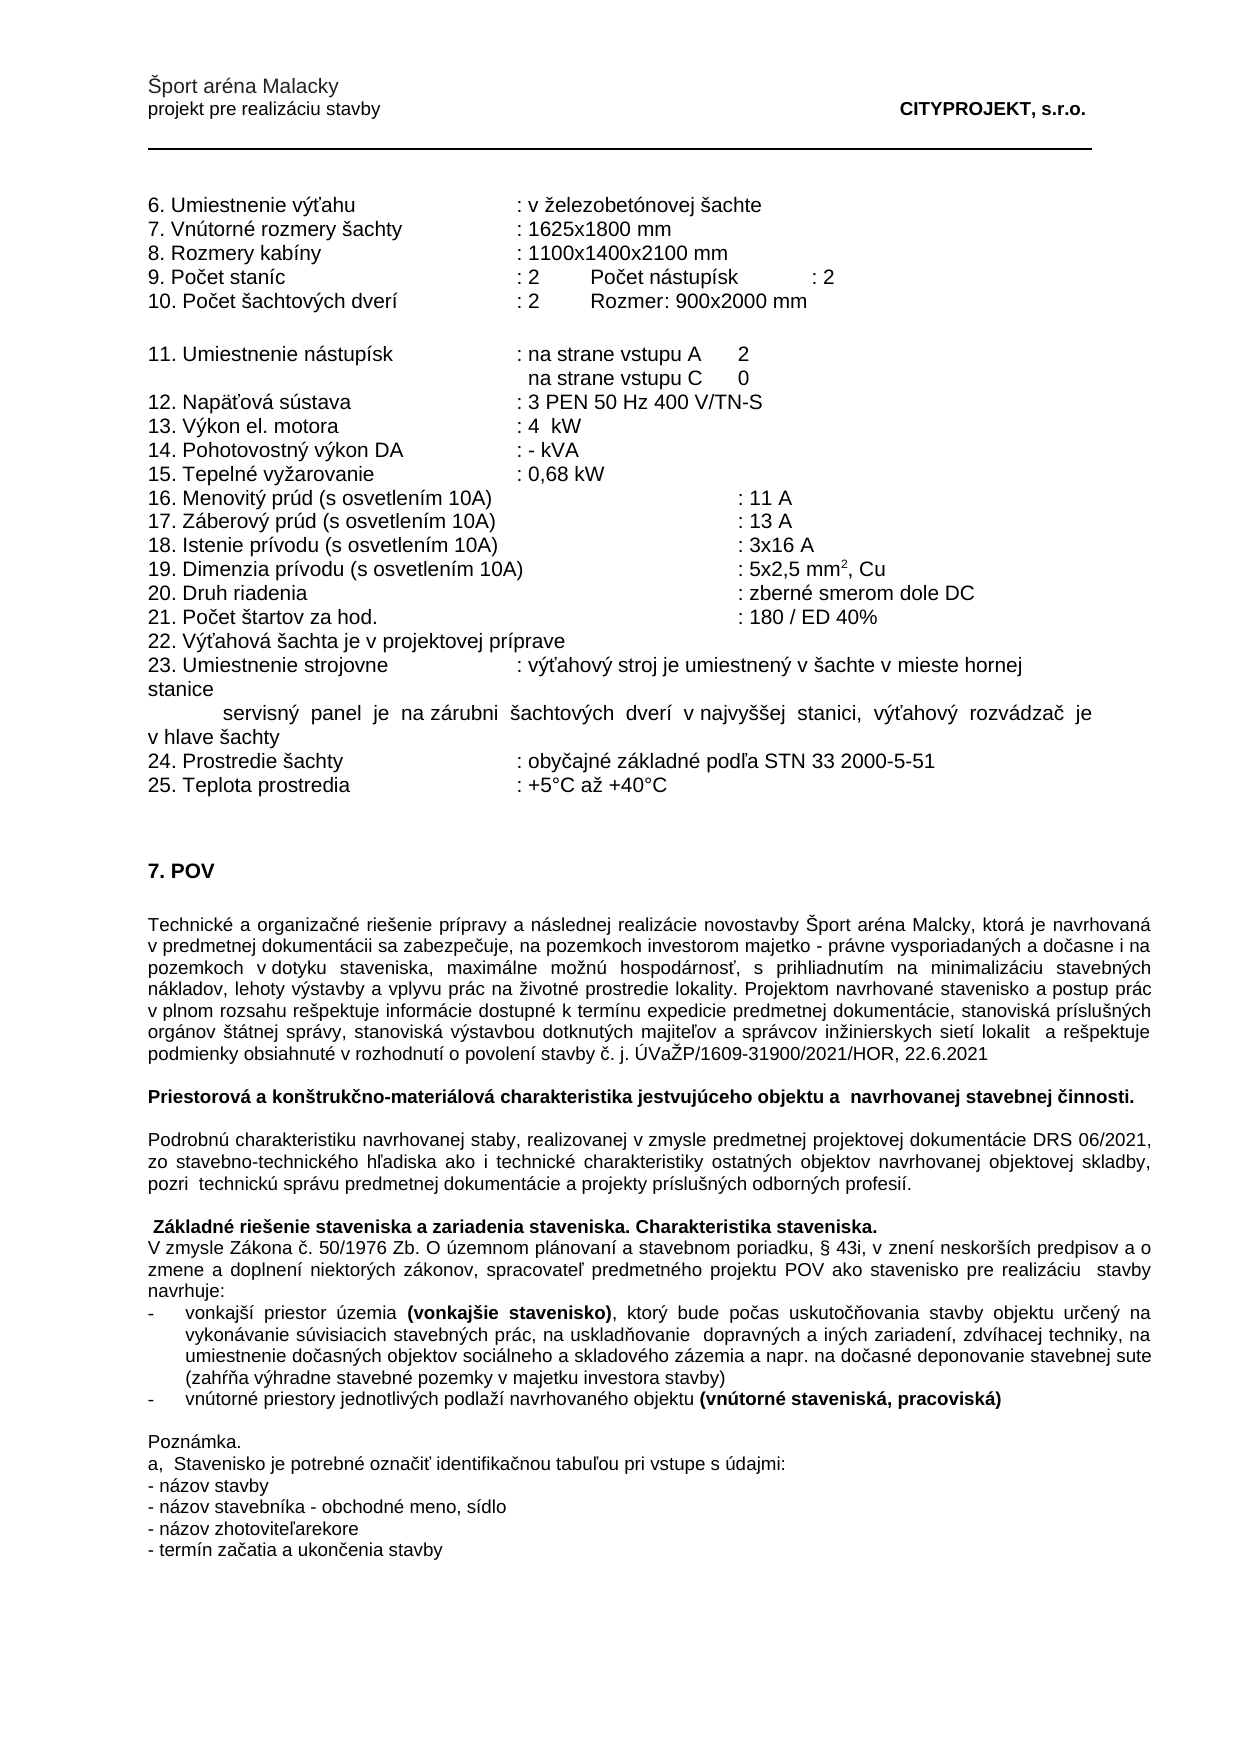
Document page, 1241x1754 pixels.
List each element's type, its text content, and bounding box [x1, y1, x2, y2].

text 11. Umiestnenie nástupísk : na strane vstupu A 2 [148, 342, 1092, 366]
list vnútorné priestory jednotlivých podlaží navrhovaného objektu (vnútorné staveniská, pracoviská) [148, 1388, 1152, 1410]
text 9. Počet staníc : 2 Počet nástupísk : 2 [148, 265, 1092, 289]
text 22. Výťahová šachta je v projektovej príprave [148, 629, 1092, 653]
text 13. Výkon el. motora : 4 kW [148, 413, 1092, 437]
text Technické a organizačné riešenie prípravy a následnej realizácie novostavby Šport aréna Malcky, ktorá je navrhovaná v predmetnej dokumentácii sa zabezpečuje, na pozemkoch investorom majetko - právne vysporiadaných a dočasne i na pozemkoch v dotyku staveniska, maximálne možnú hospodárnosť, s prihliadnutím na minimalizáciu stavebných nákladov, lehoty výstavby a vplyvu prác na životné prostredie lokality. Projektom navrhované stavenisko a postup prác v plnom rozsahu rešpektuje informácie dostupné k termínu expedicie predmetnej dokumentácie, stanoviská príslušných orgánov štátnej správy, stanoviská výstavbou dotknutých majiteľov a správcov inžinierskych sietí lokalit a rešpektuje podmienky obsiahnuté v rozhodnutí o povolení stavby č. j. ÚVaŽP/1609-31900/2021/HOR, 22.6.2021 [148, 913, 1152, 1064]
text 25. Teplota prostredia : +5°C až +40°C [148, 773, 1092, 797]
text na strane vstupu C 0 [148, 366, 1092, 389]
text 14. Pohotovostný výkon DA : - kVA [148, 437, 1092, 461]
text 19. Dimenzia prívodu (s osvetlením 10A) : 5x2,5 mm2, Cu [148, 557, 1092, 581]
text 8. Rozmery kabíny : 1100x1400x2100 mm [148, 241, 1092, 265]
text 15. Tepelné vyžarovanie : 0,68 kW [148, 461, 1092, 485]
text - názov zhotoviteľarekore [148, 1517, 1152, 1539]
text 17. Záberový prúd (s osvetlením 10A) : 13 A [148, 509, 1092, 533]
text Podrobnú charakteristiku navrhovanej staby, realizovanej v zmysle predmetnej projektovej dokumentácie DRS 06/2021, zo stavebno-technického hľadiska ako i technické charakteristiky ostatných objektov navrhovanej objektovej skladby, pozri technickú správu predmetnej dokumentácie a projekty príslušných odborných profesií. [148, 1129, 1152, 1194]
text 6. Umiestnenie výťahu : v železobetónovej šachte [148, 193, 1092, 217]
text a, Stavenisko je potrebné označiť identifikačnou tabuľou pri vstupe s údajmi: [148, 1453, 1152, 1474]
text 12. Napäťová sústava : 3 PEN 50 Hz 400 V/TN-S [148, 389, 1092, 413]
text servisný panel je na zárubni šachtových dverí v najvyššej stanici, výťahový rozvádzač je v hlave šachty [148, 701, 1092, 749]
text 21. Počet štartov za hod. : 180 / ED 40% [148, 605, 1092, 629]
text 7. POV [148, 855, 1092, 884]
list vonkajší priestor územia (vonkajšie stavenisko), ktorý bude počas uskutočňovania stavby objektu určený na vykonávanie súvisiacich stavebných prác, na uskladňovanie dopravných a iných zariadení, zdvíhacej techniky, na umiestnenie dočasných objektov sociálneho a skladového zázemia a napr. na dočasné deponovanie stavebnej sute (zahŕňa výhradne stavebné pozemky v majetku investora stavby) [148, 1302, 1152, 1388]
text Základné riešenie staveniska a zariadenia staveniska. Charakteristika staveniska. [148, 1215, 1152, 1237]
text 23. Umiestnenie strojovne : výťahový stroj je umiestnený v šachte v mieste hornej stanice [148, 653, 1092, 701]
text - názov stavby [148, 1474, 1152, 1496]
text Poznámka. [148, 1431, 1152, 1453]
text 24. Prostredie šachty : obyčajné základné podľa STN 33 2000-5-51 [148, 749, 1092, 773]
text 7. Vnútorné rozmery šachty : 1625x1800 mm [148, 217, 1092, 241]
text 18. Istenie prívodu (s osvetlením 10A) : 3x16 A [148, 533, 1092, 557]
text - termín začatia a ukončenia stavby [148, 1539, 1152, 1561]
text - názov stavebníka - obchodné meno, sídlo [148, 1496, 1152, 1517]
text 20. Druh riadenia : zberné smerom dole DC [148, 581, 1092, 605]
text Priestorová a konštrukčno-materiálová charakteristika jestvujúceho objektu a navrhovanej stavebnej činnosti. [148, 1086, 1152, 1108]
text 10. Počet šachtových dverí : 2 Rozmer : 900x2000 mm [148, 289, 1092, 313]
text 16. Menovitý prúd (s osvetlením 10A) : 11 A [148, 485, 1092, 509]
text V zmysle Zákona č. 50/1976 Zb. O územnom plánovaní a stavebnom poriadku, § 43i, v znení neskorších predpisov a o zmene a doplnení niektorých zákonov, spracovateľ predmetného projektu POV ako stavenisko pre realizáciu stavby navrhuje: [148, 1237, 1152, 1302]
